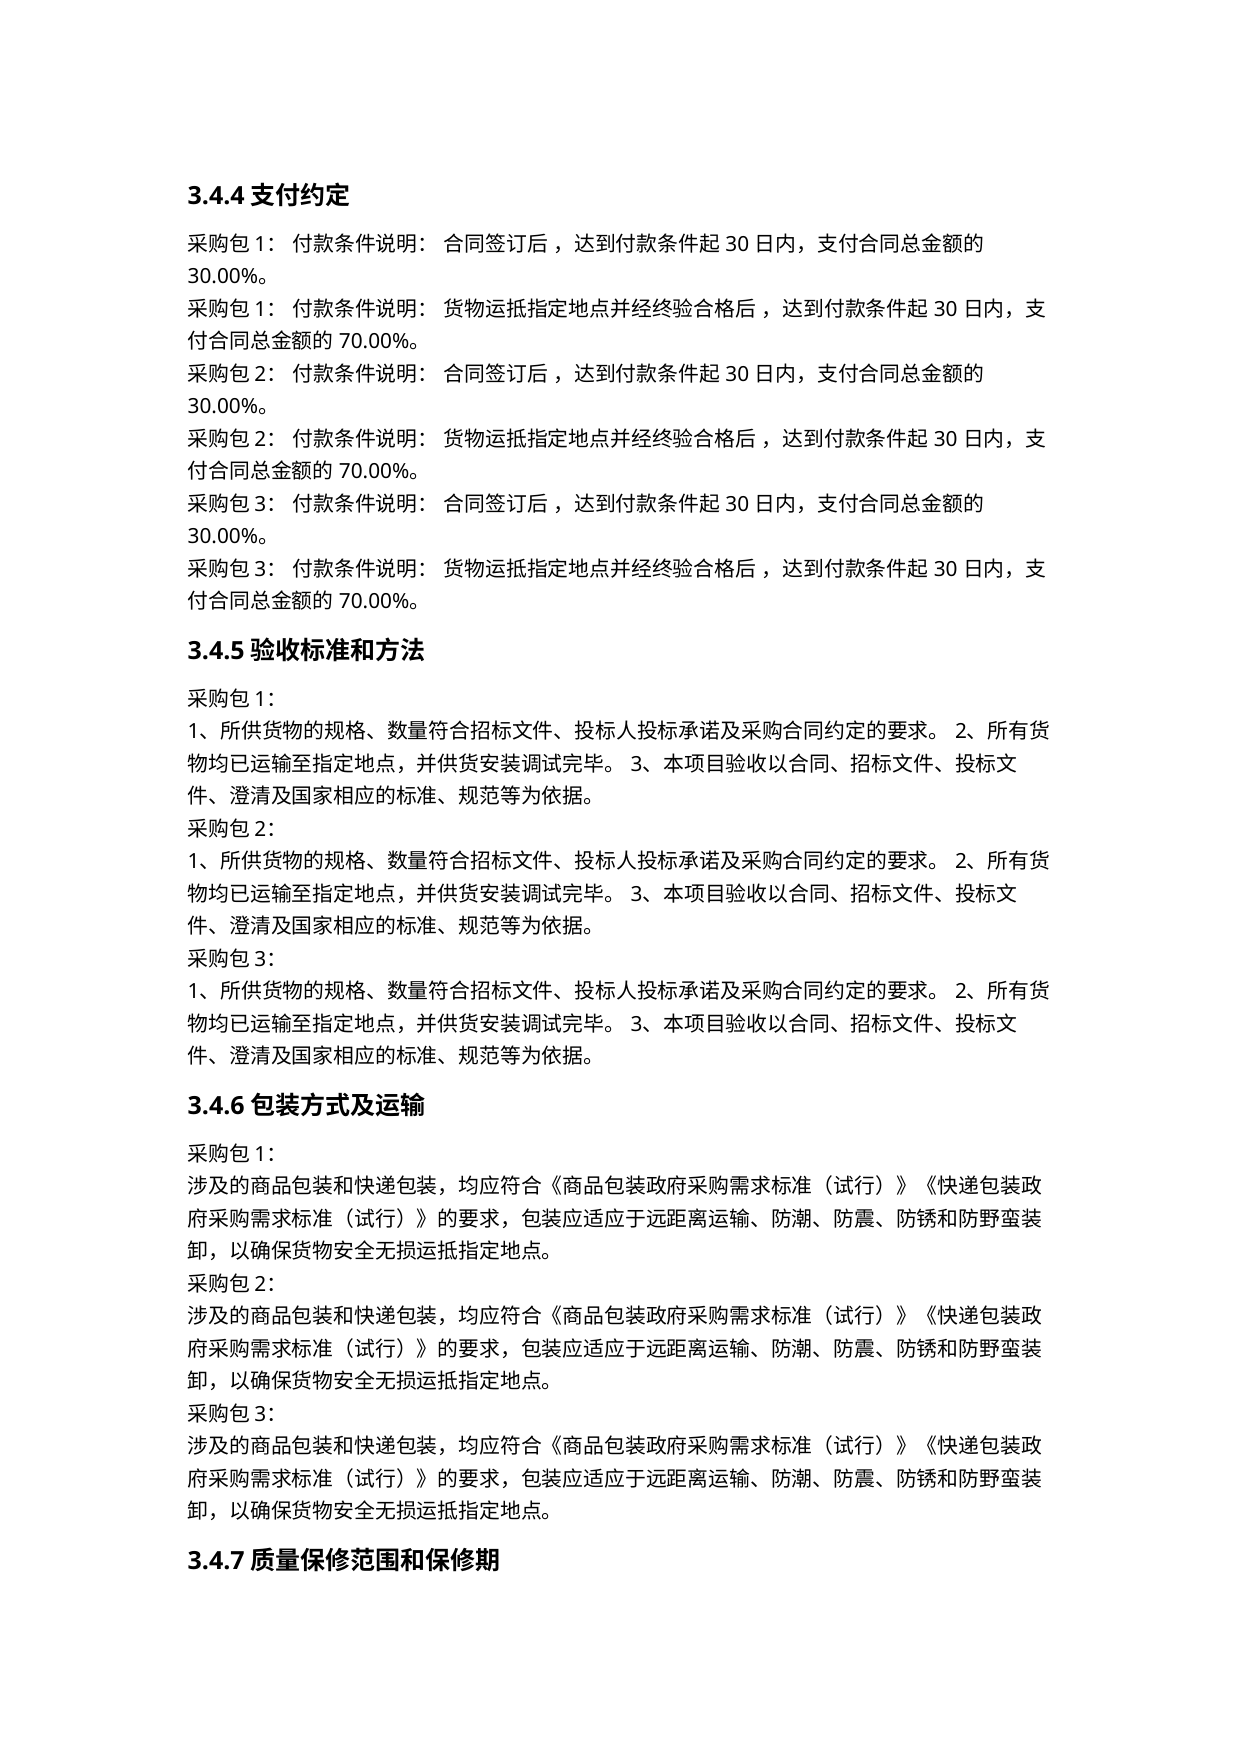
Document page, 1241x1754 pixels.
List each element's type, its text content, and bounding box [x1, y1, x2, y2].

text 采购包1： 付款条件说明： 货物运抵指定地点并经终验合格后 ，达到付款条件起 30 日内，支付合同总金额的 70.00%。 [187, 292, 1053, 357]
text 采购包3： [187, 1397, 1053, 1429]
text 1、所供货物的规格、数量符合招标文件、投标人投标承诺及采购合同约定的要求。 2、所有货物均已运输至指定地点，并供货安装调试完毕。 3、本项目验收以合同、招标文件、投标文件、澄清及国家相应的标准、规范等为依据。 [187, 844, 1053, 942]
text 采购包3： [187, 942, 1053, 974]
text 3.4.7质量保修范围和保修期 [187, 1527, 1053, 1592]
text 3.4.6包装方式及运输 [187, 1072, 1053, 1137]
text 涉及的商品包装和快递包装，均应符合《商品包装政府采购需求标准（试行）》《快递包装政府采购需求标准（试行）》的要求，包装应适应于远距离运输、防潮、防震、防锈和防野蛮装卸，以确保货物安全无损运抵指定地点。 [187, 1299, 1053, 1397]
text 采购包2： 付款条件说明： 货物运抵指定地点并经终验合格后 ，达到付款条件起 30 日内，支付合同总金额的 70.00%。 [187, 422, 1053, 487]
text 采购包1： [187, 682, 1053, 714]
text 采购包2： 付款条件说明： 合同签订后 ，达到付款条件起 30 日内，支付合同总金额的 30.00%。 [187, 357, 1053, 422]
text 涉及的商品包装和快递包装，均应符合《商品包装政府采购需求标准（试行）》《快递包装政府采购需求标准（试行）》的要求，包装应适应于远距离运输、防潮、防震、防锈和防野蛮装卸，以确保货物安全无损运抵指定地点。 [187, 1429, 1053, 1527]
text 采购包2： [187, 1267, 1053, 1299]
text 3.4.5验收标准和方法 [187, 617, 1053, 682]
text 采购包1： [187, 1137, 1053, 1169]
text 1、所供货物的规格、数量符合招标文件、投标人投标承诺及采购合同约定的要求。 2、所有货物均已运输至指定地点，并供货安装调试完毕。 3、本项目验收以合同、招标文件、投标文件、澄清及国家相应的标准、规范等为依据。 [187, 974, 1053, 1072]
text 涉及的商品包装和快递包装，均应符合《商品包装政府采购需求标准（试行）》《快递包装政府采购需求标准（试行）》的要求，包装应适应于远距离运输、防潮、防震、防锈和防野蛮装卸，以确保货物安全无损运抵指定地点。 [187, 1169, 1053, 1267]
text 采购包1： 付款条件说明： 合同签订后 ，达到付款条件起 30 日内，支付合同总金额的 30.00%。 [187, 227, 1053, 292]
text 采购包3： 付款条件说明： 合同签订后 ，达到付款条件起 30 日内，支付合同总金额的 30.00%。 [187, 487, 1053, 552]
text 3.4.4支付约定 [187, 162, 1053, 227]
text 1、所供货物的规格、数量符合招标文件、投标人投标承诺及采购合同约定的要求。 2、所有货物均已运输至指定地点，并供货安装调试完毕。 3、本项目验收以合同、招标文件、投标文件、澄清及国家相应的标准、规范等为依据。 [187, 714, 1053, 812]
text 采购包3： 付款条件说明： 货物运抵指定地点并经终验合格后 ，达到付款条件起 30 日内，支付合同总金额的 70.00%。 [187, 552, 1053, 617]
text 采购包2： [187, 812, 1053, 844]
